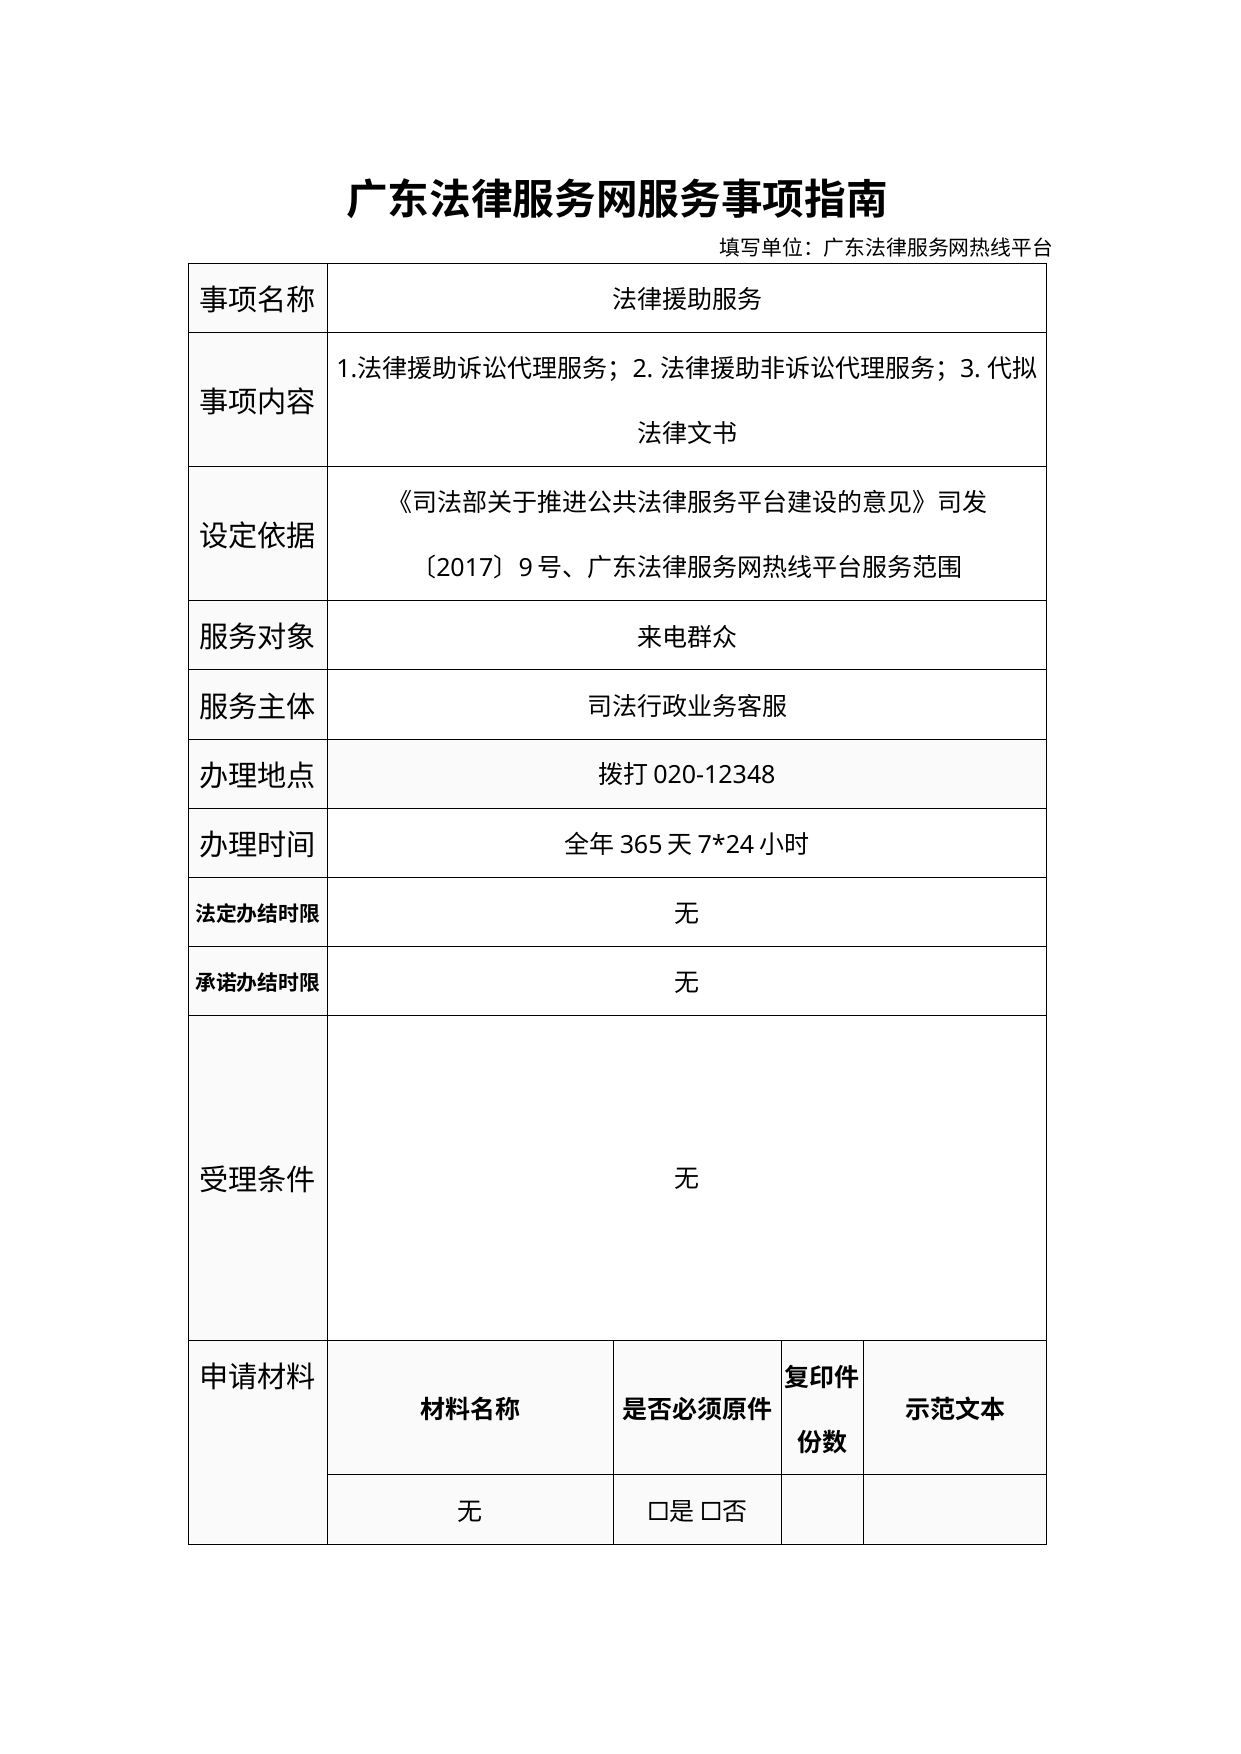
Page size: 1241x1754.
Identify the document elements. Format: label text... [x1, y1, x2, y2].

table_cell 服务主体 [189, 670, 327, 738]
table_cell 无 [328, 878, 1046, 946]
table_cell 是 否 [614, 1475, 781, 1543]
table_header 事项名称 [189, 264, 327, 332]
table_cell ⽰范⽂本 [864, 1341, 1046, 1474]
table_cell 无 [328, 1016, 1046, 1340]
table_cell 设定依据 [189, 467, 327, 600]
table_cell 无 [328, 1475, 613, 1543]
table_cell 办理时间 [189, 809, 327, 877]
table_cell 复印件份数 [782, 1341, 863, 1474]
table_cell 1.法律援助诉讼代理服务；2. 法律援助非诉讼代理服务；3. 代拟法律文书 [328, 333, 1046, 466]
table_cell 事项内容 [189, 333, 327, 466]
table_header 法律援助服务 [328, 264, 1046, 332]
table_cell [782, 1475, 863, 1543]
table_cell 是否必须原件 [614, 1341, 781, 1474]
table_cell 来电群众 [328, 601, 1046, 669]
table_cell 拨打020-12348 [328, 740, 1046, 808]
table_cell 受理条件 [189, 1016, 327, 1340]
table_cell 申请材料 [189, 1341, 327, 1543]
table_cell 承诺办结时限 [189, 947, 327, 1015]
table_cell [864, 1475, 1046, 1543]
table_cell 无 [328, 947, 1046, 1015]
table_cell 办理地点 [189, 740, 327, 808]
table_header 广东法律服务网服务事项指南 [188, 162, 1046, 230]
table_cell 服务对象 [189, 601, 327, 669]
table_cell 全年365天7*24小时 [328, 809, 1046, 877]
table_cell 《司法部关于推进公共法律服务平台建设的意见》司发〔2017〕9号、广东法律服务网热线平台服务范围 [328, 467, 1046, 600]
table_cell 司法行政业务客服 [328, 670, 1046, 738]
table_cell 法定办结时限 [189, 878, 327, 946]
table_cell 材料名称 [328, 1341, 613, 1474]
text 填写单位：广东法律服务网热线平台 [187, 230, 1053, 263]
